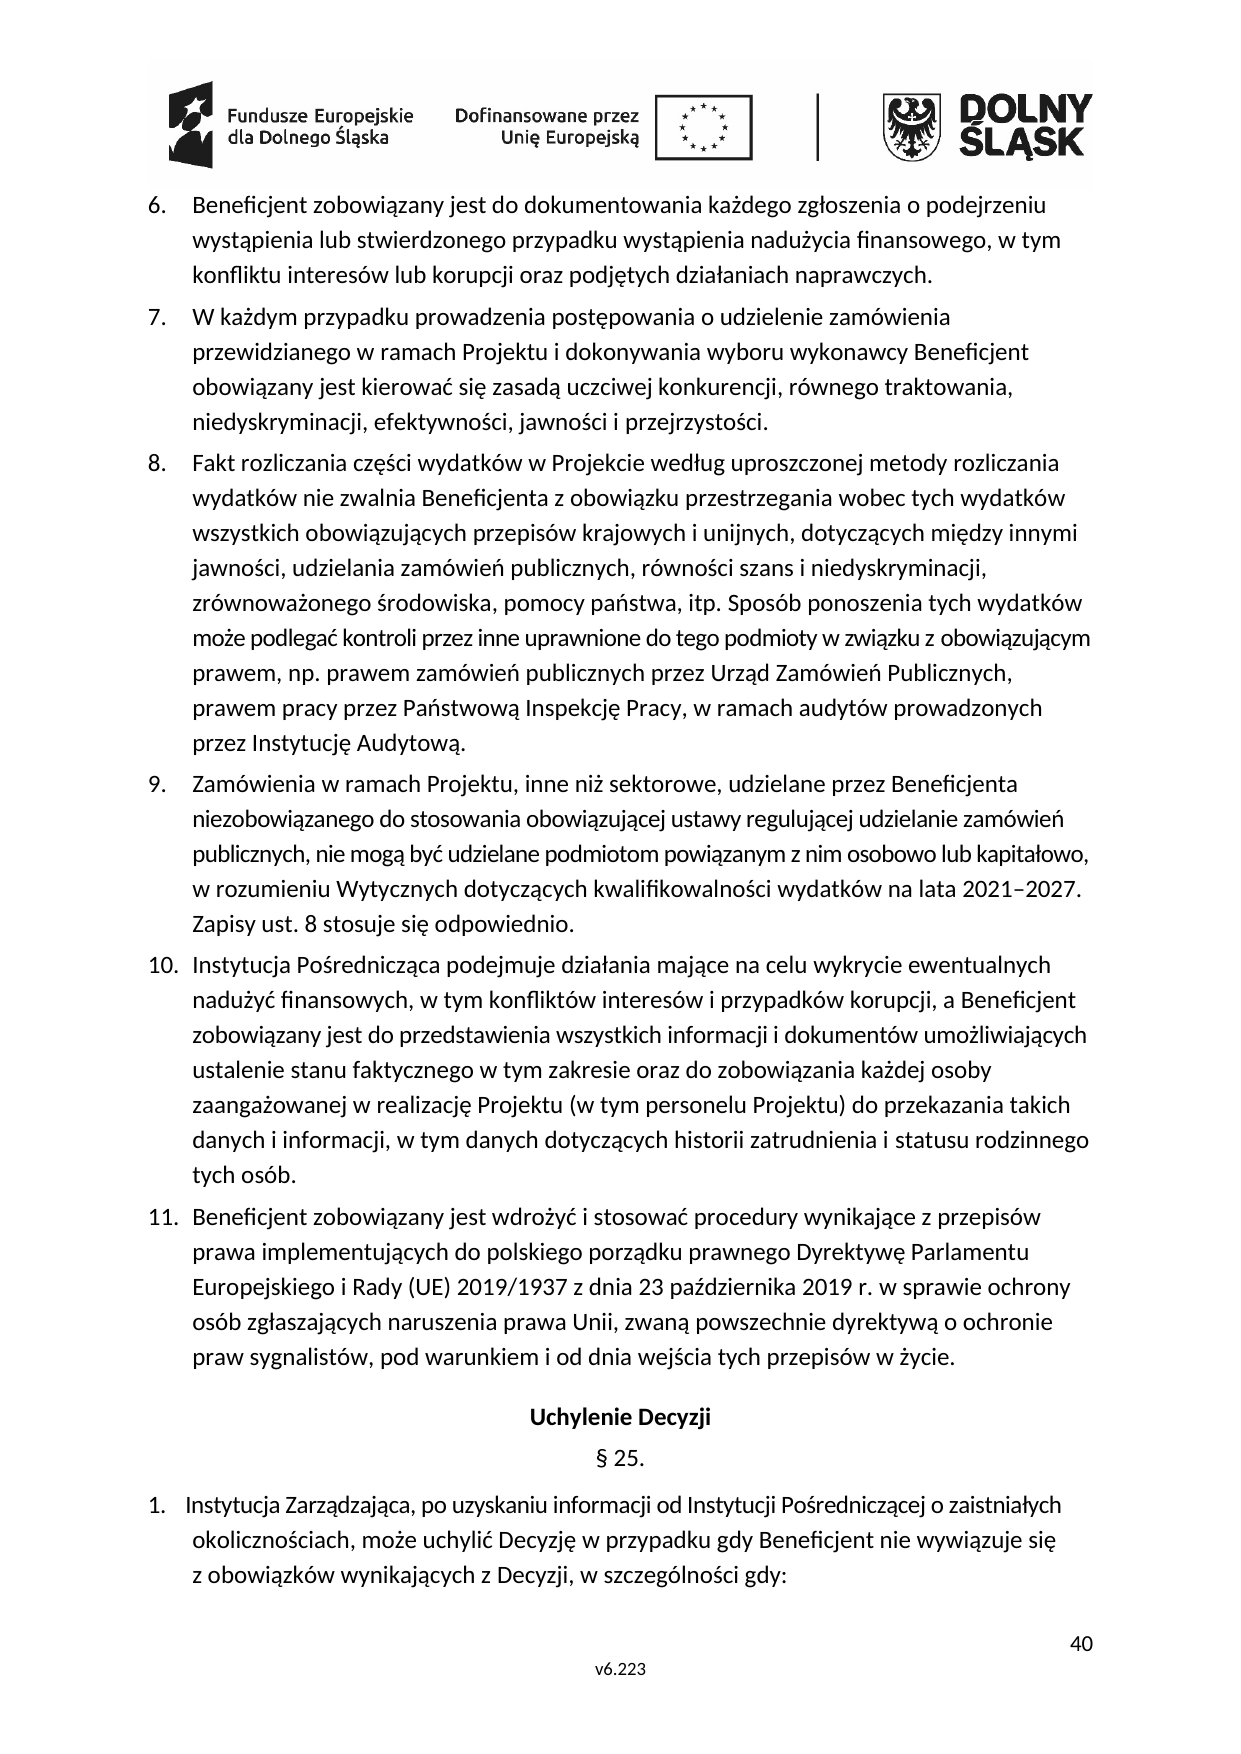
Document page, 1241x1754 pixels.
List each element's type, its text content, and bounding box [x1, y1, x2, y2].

list W każdym przypadku prowadzenia postępowania o udzielenie zamówienia przewidzianego w ramach Projektu i dokonywania wyboru wykonawcy Beneficjent obowiązany jest kierować się zasadą uczciwej konkurencji, równego traktowania, niedyskryminacji, efektywności, jawności i przejrzystości. [148, 301, 1093, 436]
list Instytucja Pośrednicząca podejmuje działania mające na celu wykrycie ewentualnych nadużyć finansowych, w tym konfliktów interesów i przypadków korupcji, a Beneficjent zobowiązany jest do przedstawienia wszystkich informacji i dokumentów umożliwiających ustalenie stanu faktycznego w tym zakresie oraz do zobowiązania każdej osoby zaangażowanej w realizację Projektu (w tym personelu Projektu) do przekazania takich danych i informacji, w tym danych dotyczących historii zatrudnienia i statusu rodzinnego tych osób. [148, 950, 1093, 1190]
subtitle Uchylenie Decyzji [148, 1401, 1093, 1431]
list Fakt rozliczania części wydatków w Projekcie według uproszczonej metody rozliczania wydatków nie zwalnia Beneficjenta z obowiązku przestrzegania wobec tych wydatków wszystkich obowiązujących przepisów krajowych i unijnych, dotyczących między innymi jawności, udzielania zamówień publicznych, równości szans i niedyskryminacji, zrównoważonego środowiska, pomocy państwa, itp. Sposób ponoszenia tych wydatków może podlegać kontroli przez inne uprawnione do tego podmioty w związku z obowiązującym prawem, np. prawem zamówień publicznych przez Urząd Zamówień Publicznych, prawem pracy przez Państwową Inspekcję Pracy, w ramach audytów prowadzonych przez Instytucję Audytową. [148, 447, 1093, 758]
list Beneficjent zobowiązany jest wdrożyć i stosować procedury wynikające z przepisów prawa implementujących do polskiego porządku prawnego Dyrektywę Parlamentu Europejskiego i Rady (UE) 2019/1937 z dnia 23 października 2019 r. w sprawie ochrony osób zgłaszających naruszenia prawa Unii, zwaną powszechnie dyrektywą o ochronie praw sygnalistów, pod warunkiem i od dnia wejścia tych przepisów w życie. [148, 1201, 1093, 1371]
list Instytucja Zarządzająca, po uzyskaniu informacji od Instytucji Pośredniczącej o zaistniałych okolicznościach, może uchylić Decyzję w przypadku gdy Beneficjent nie wywiązuje się z obowiązków wynikających z Decyzji, w szczególności gdy: [148, 1490, 1093, 1590]
list Zamówienia w ramach Projektu, inne niż sektorowe, udzielane przez Beneficjenta niezobowiązanego do stosowania obowiązującej ustawy regulującej udzielanie zamówień publicznych, nie mogą być udzielane podmiotom powiązanym z nim osobowo lub kapitałowo, w rozumieniu Wytycznych dotyczących kwalifikowalności wydatków na lata 2021–2027. Zapisy ust. 8 stosuje się odpowiednio. [148, 768, 1093, 939]
subtitle § 25. [148, 1442, 1093, 1473]
list Beneficjent zobowiązany jest do dokumentowania każdego zgłoszenia o podejrzeniu wystąpienia lub stwierdzonego przypadku wystąpienia nadużycia finansowego, w tym konfliktu interesów lub korupcji oraz podjętych działaniach naprawczych. [148, 190, 1093, 290]
picture [147, 59, 1093, 190]
